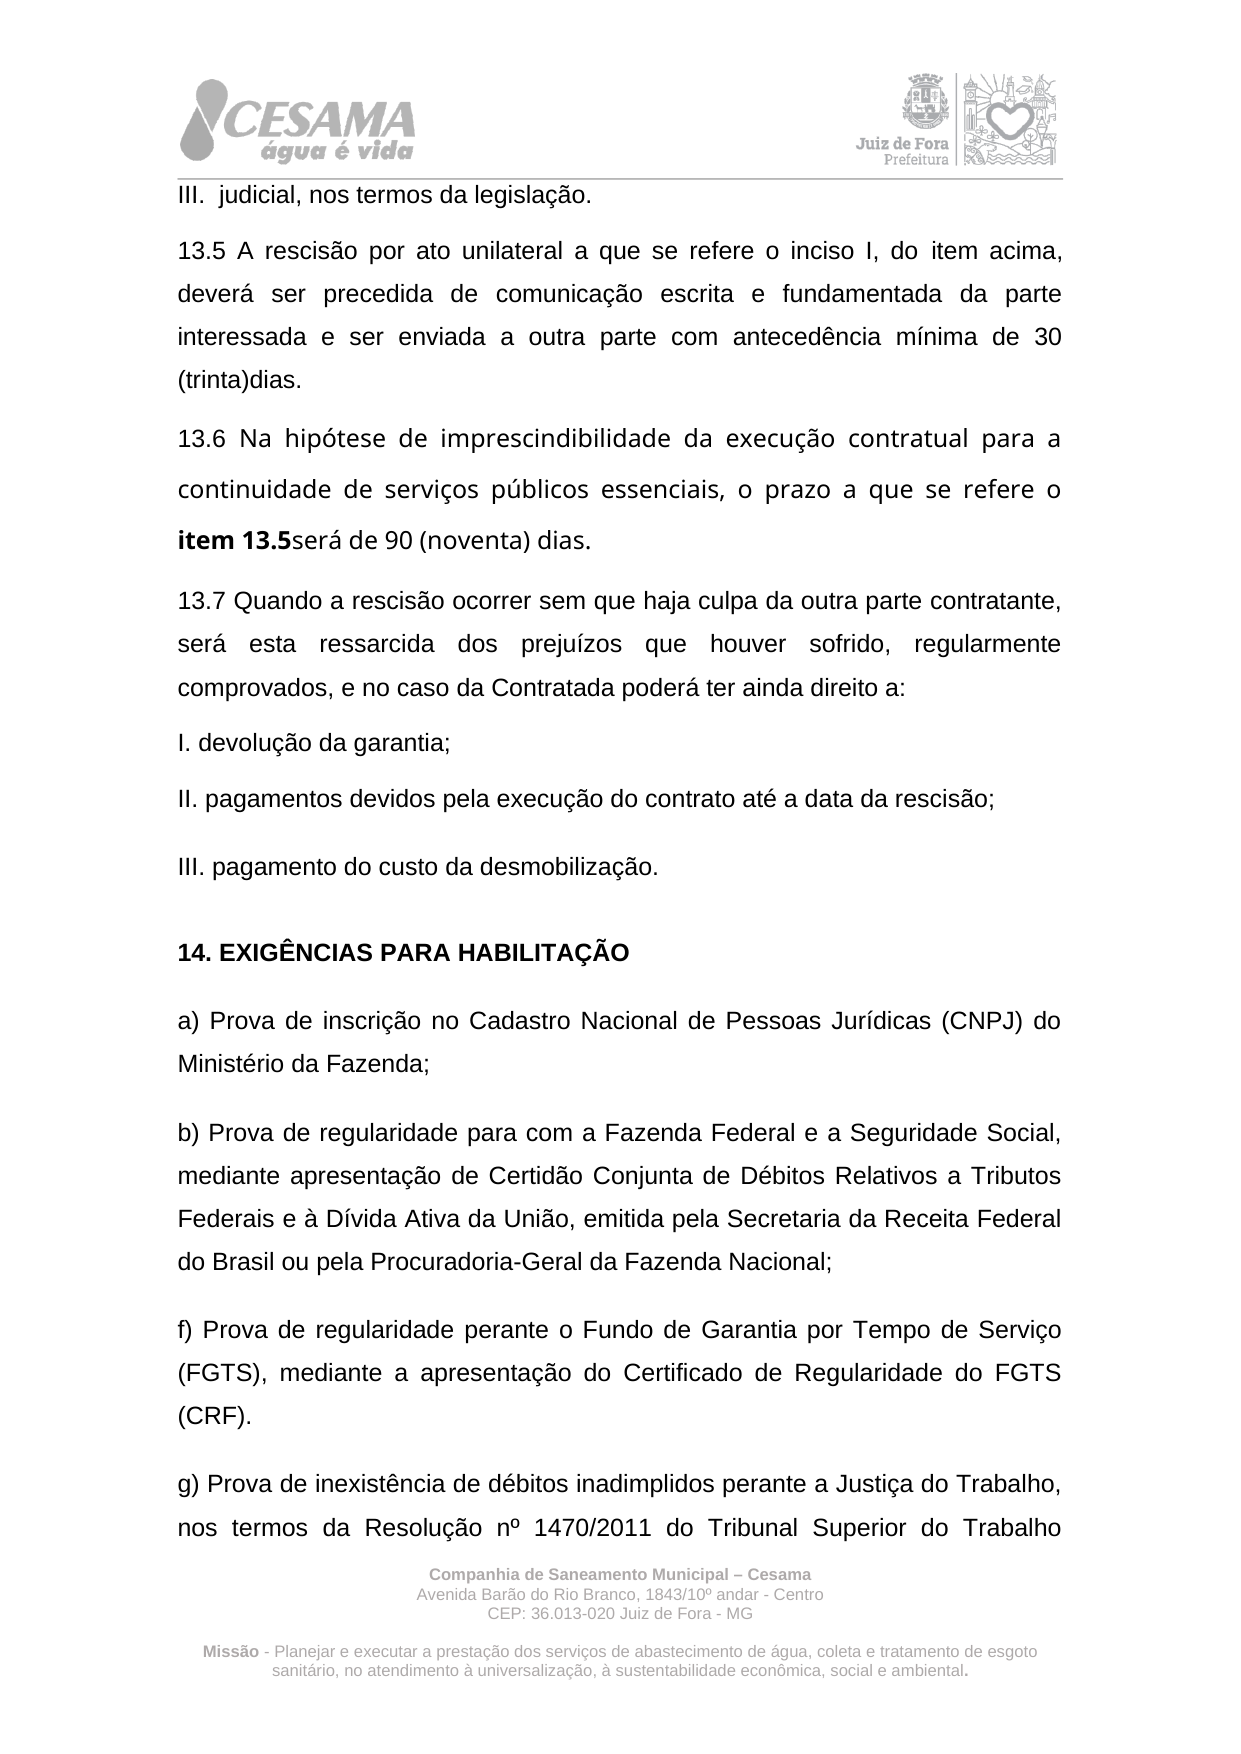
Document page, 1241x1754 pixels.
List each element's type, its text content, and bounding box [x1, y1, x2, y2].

text b) Prova de regularidade para com a Fazenda Federal e a Seguridade Social, mediante apresentação de Certidão Conjunta de Débitos Relativos a Tributos Federais e à Dívida Ativa da União, emitida pela Secretaria da Receita Federal do Brasil ou pela Procuradoria-Geral da Fazenda Nacional; [177, 1117, 1063, 1276]
picture [177, 73, 1064, 180]
text 13.5 A rescisão por ato unilateral a que se refere o inciso I, do item acima, deverá ser precedida de comunicação escrita e fundamentada da parte interessada e ser enviada a outra parte com antecedência mínima de 30 (trinta)dias. [177, 236, 1063, 394]
text III. pagamento do custo da desmobilização. [177, 852, 1063, 881]
text I. devolução da garantia; [177, 728, 1063, 757]
text f) Prova de regularidade perante o Fundo de Garantia por Tempo de Serviço (FGTS), mediante a apresentação do Certificado de Regularidade do FGTS (CRF). [177, 1315, 1063, 1430]
text II. pagamentos devidos pela execução do contrato até a data da rescisão; [177, 784, 1063, 812]
text 14. EXIGÊNCIAS PARA HABILITAÇÃO [177, 938, 1063, 967]
text a) Prova de inscrição no Cadastro Nacional de Pessoas Jurídicas (CNPJ) do Ministério da Fazenda; [177, 1006, 1063, 1078]
text 13.7 Quando a rescisão ocorrer sem que haja culpa da outra parte contratante, será esta ressarcida dos prejuízos que houver sofrido, regularmente comprovados, e no caso da Contratada poderá ter ainda direito a: [177, 586, 1063, 701]
text III. judicial, nos termos da legislação. [177, 180, 1063, 209]
text 13.6 Na hipótese de imprescindibilidade da execução contratual para a continuidade de serviços públicos essenciais, o prazo a que se refere o item 13.5será de 90 (noventa) dias. [177, 421, 1063, 557]
